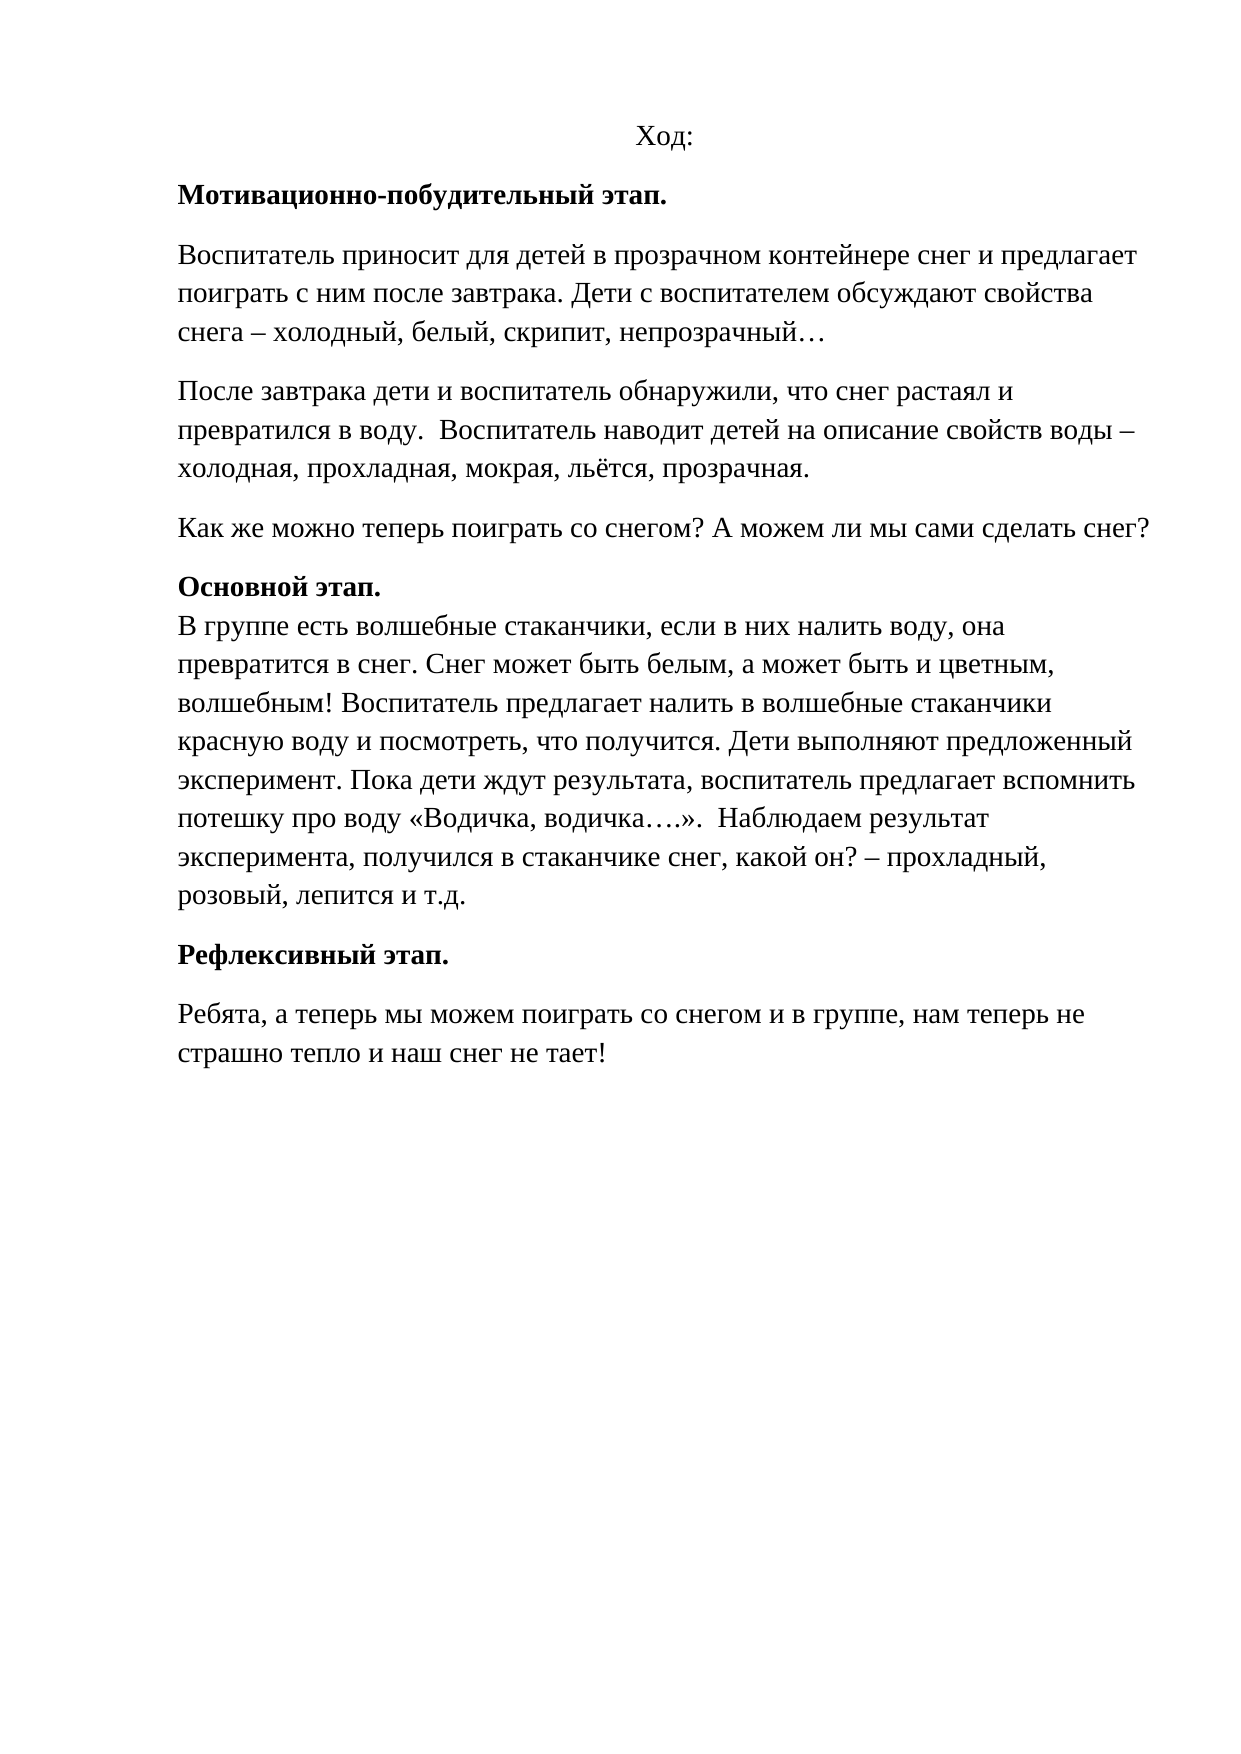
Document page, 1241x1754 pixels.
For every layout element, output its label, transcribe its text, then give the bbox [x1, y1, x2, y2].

text Рефлексивный этап. [177, 937, 1152, 970]
text Ребята, а теперь мы можем поиграть со снегом и в группе, нам теперь не страшно тепло и наш снег не тает! [177, 996, 1152, 1068]
text Ход: [177, 118, 1152, 152]
text После завтрака дети и воспитатель обнаружили, что снег растаял и превратился в воду. Воспитатель наводит детей на описание свойств воды – холодная, прохладная, мокрая, льётся, прозрачная. [177, 373, 1152, 484]
text Основной этап. В группе есть волшебные стаканчики, если в них налить воду, она превратится в снег. Снег может быть белым, а может быть и цветным, волшебным! Воспитатель предлагает налить в волшебные стаканчики красную воду и посмотреть, что получится. Дети выполняют предложенный эксперимент. Пока дети ждут результата, воспитатель предлагает вспомнить потешку про воду «Водичка, водичка….». Наблюдаем результат эксперимента, получился в стаканчике снег, какой он? – прохладный, розовый, лепится и т.д. [177, 569, 1152, 911]
text Как же можно теперь поиграть со снегом? А можем ли мы сами сделать снег? [177, 510, 1152, 543]
text Воспитатель приносит для детей в прозрачном контейнере снег и предлагает поиграть с ним после завтрака. Дети с воспитателем обсуждают свойства снега – холодный, белый, скрипит, непрозрачный… [177, 237, 1152, 347]
text Мотивационно-побудительный этап. [177, 177, 1152, 211]
